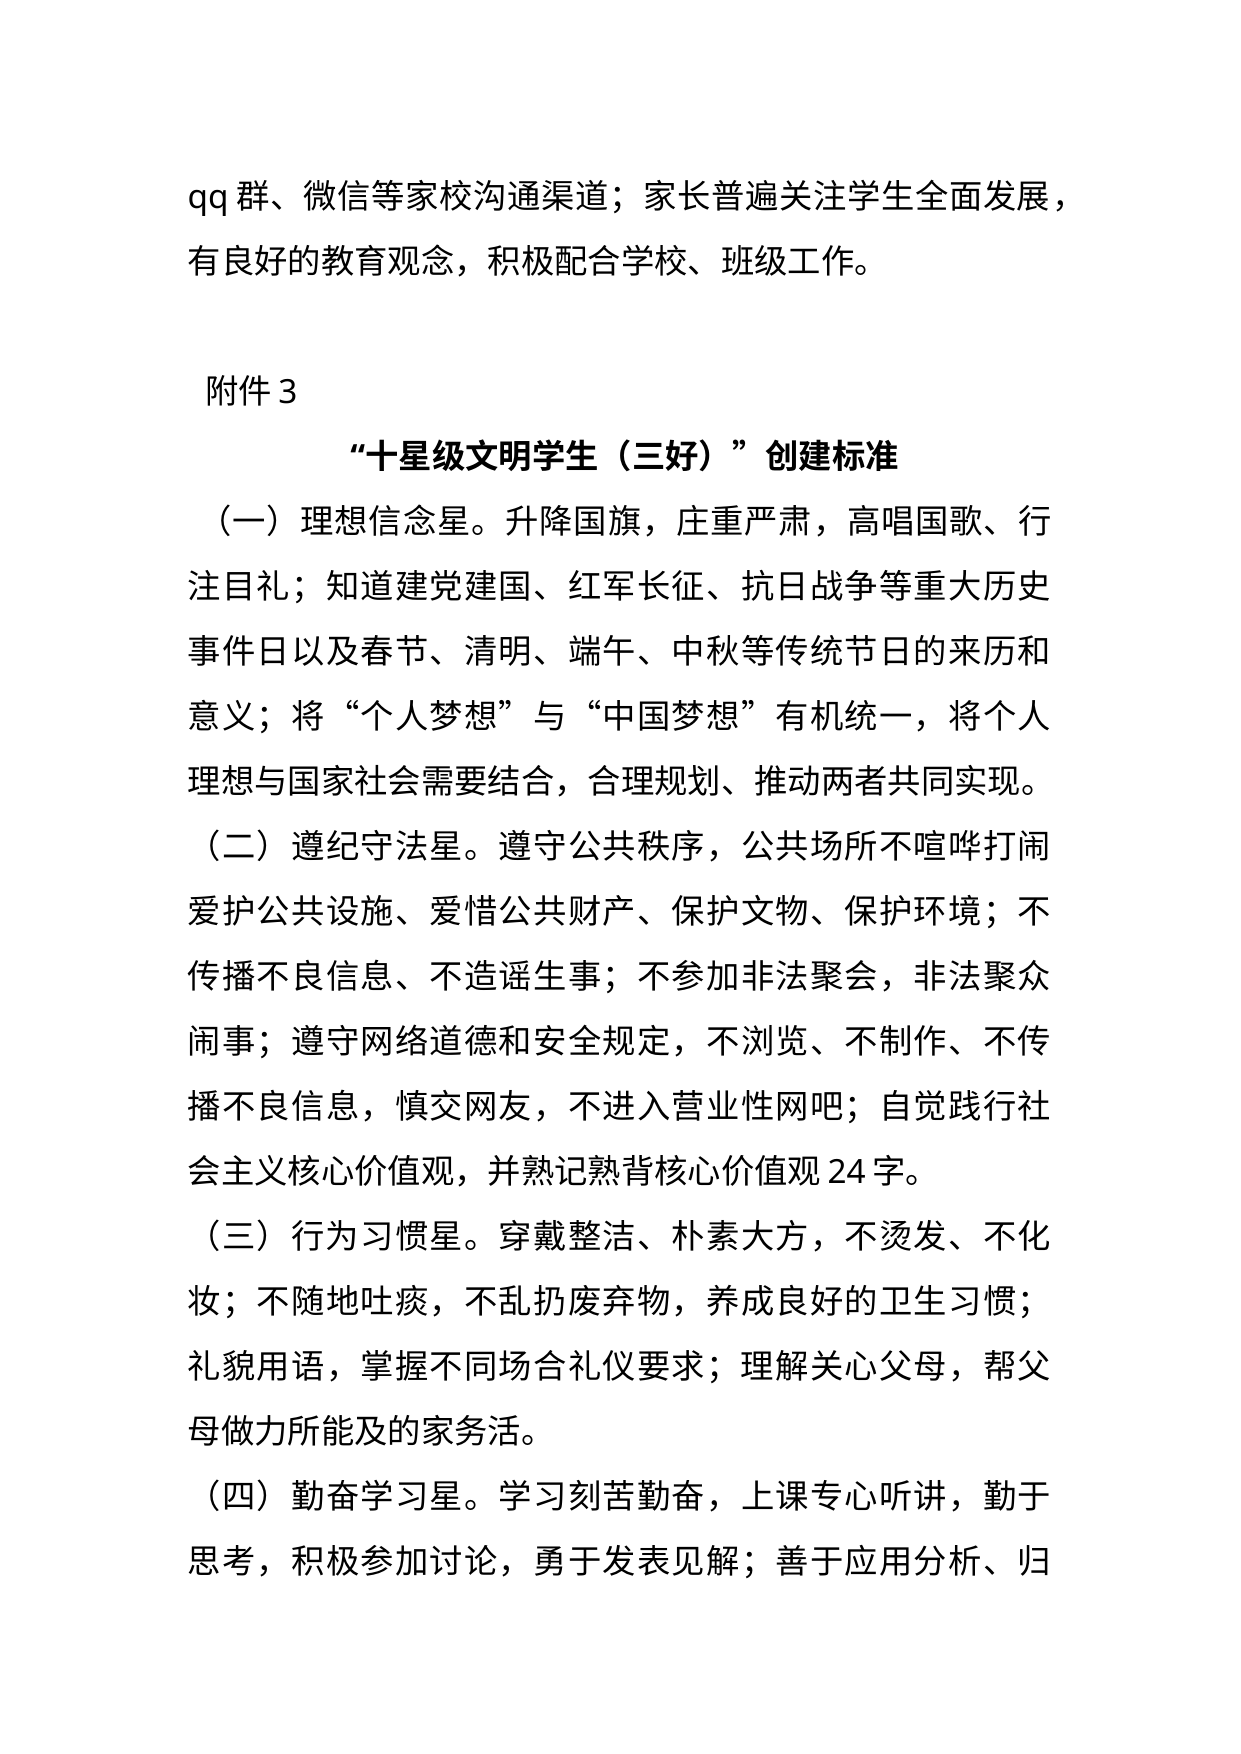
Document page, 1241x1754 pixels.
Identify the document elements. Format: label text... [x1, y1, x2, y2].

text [187, 162, 1053, 292]
text “十星级文明学生（三好）”创建标准 [187, 422, 1053, 487]
text （一）理想信念星。升降国旗，庄重严肃，高唱国歌、行注目礼；知道建党建国、红军长征、抗日战争等重大历史事件日以及春节、清明、端午、中秋等传统节日的来历和意义；将“个人梦想”与“中国梦想”有机统一，将个人理想与国家社会需要结合，合理规划、推动两者共同实现。 [187, 487, 1053, 812]
text （二）遵纪守法星。遵守公共秩序，公共场所不喧哗打闹；爱护公共设施、爱惜公共财产、保护文物、保护环境；不传播不良信息、不造谣生事；不参加非法聚会，非法聚众闹事；遵守网络道德和安全规定，不浏览、不制作、不传播不良信息，慎交网友，不进入营业性网吧；自觉践行社会主义核心价值观，并熟记熟背核心价值观24字。 [187, 812, 1053, 1202]
text 附件3 [187, 357, 1053, 422]
text （三）行为习惯星。穿戴整洁、朴素大方，不烫发、不化妆；不随地吐痰，不乱扔废弃物，养成良好的卫生习惯；礼貌用语，掌握不同场合礼仪要求；理解关心父母，帮父母做力所能及的家务活。 [187, 1202, 1053, 1462]
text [187, 1462, 1053, 1592]
